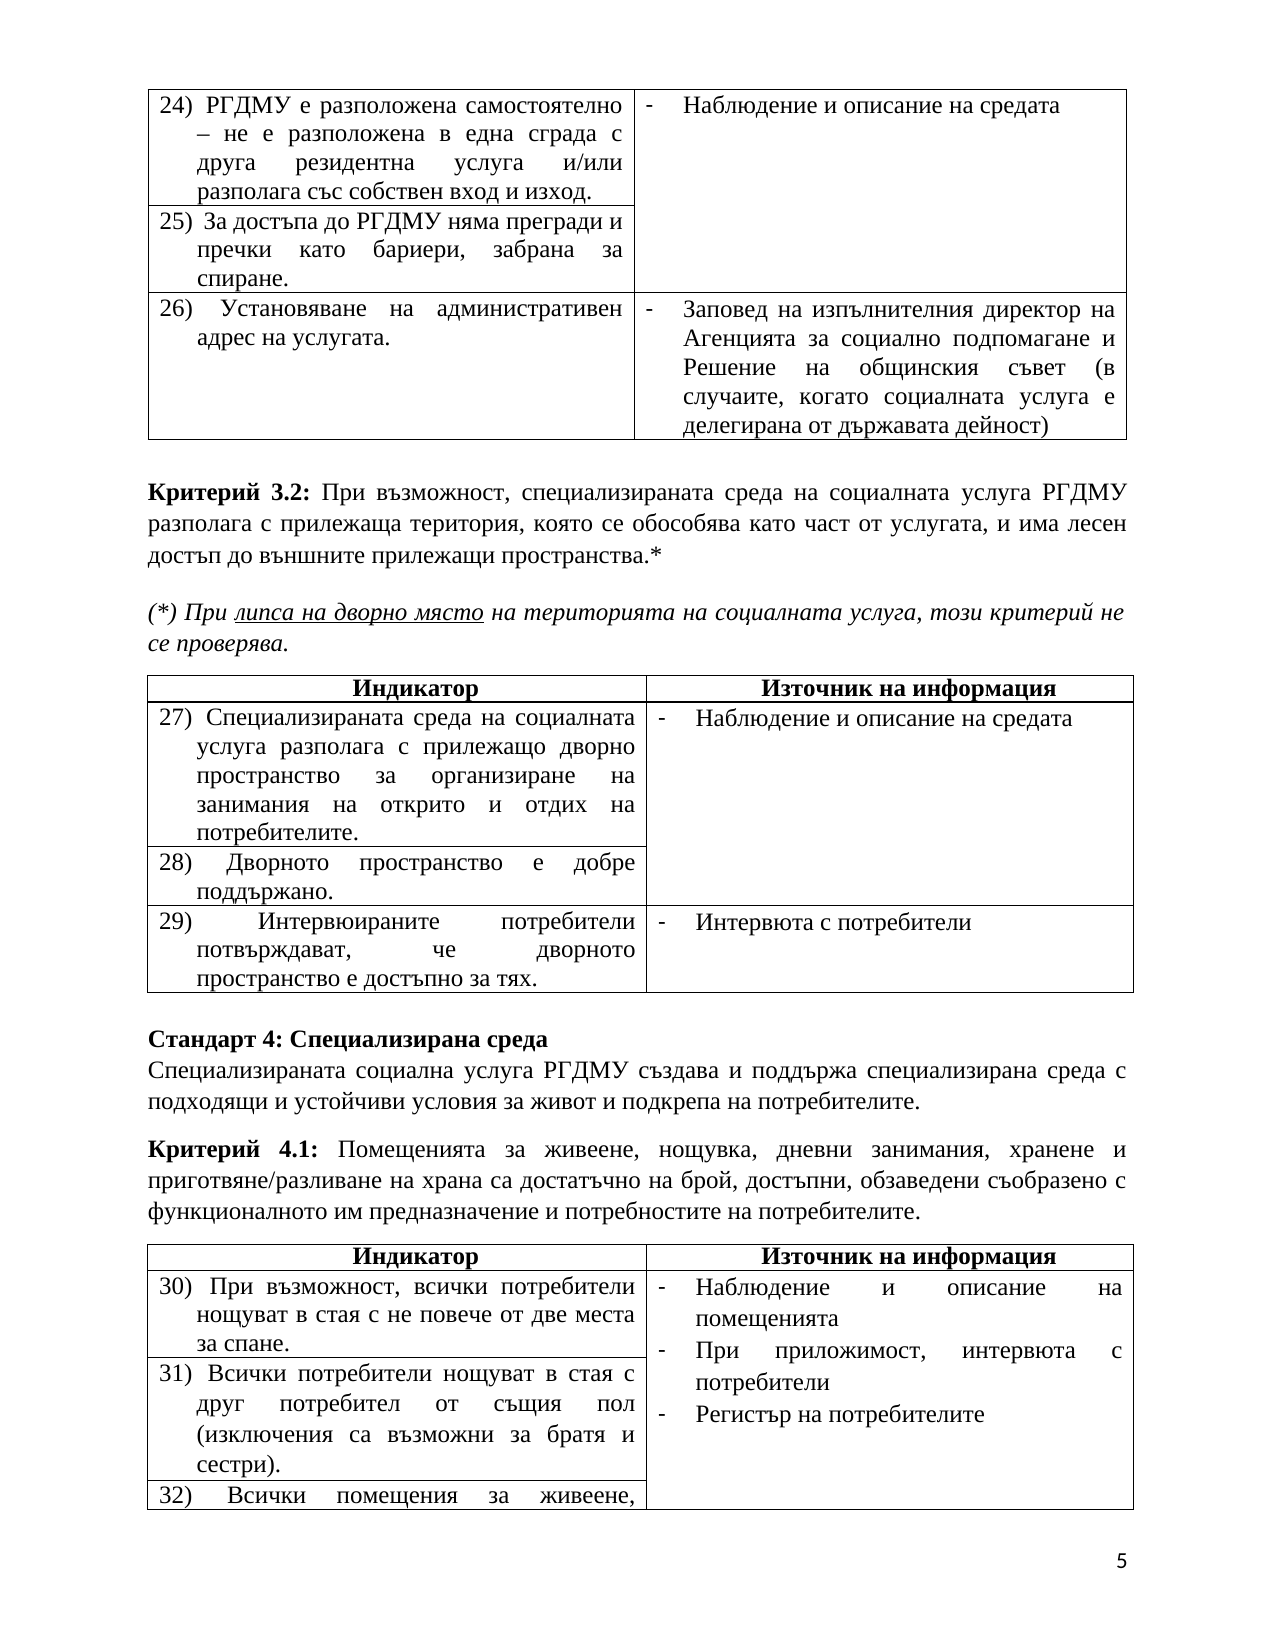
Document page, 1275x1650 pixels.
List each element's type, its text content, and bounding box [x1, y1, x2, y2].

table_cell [148, 1481, 646, 1509]
table_cell Заповед на изпълнителния директор на Агенцията за социално подпомагане и Решение на общинския съвет (в случаите, когато социалната услуга е делегирана от държавата дейност) [635, 293, 1126, 438]
table_cell Интервюираните потребители потвърждават, че дворното пространство е достъпно за тях. [148, 906, 646, 992]
table_header Индикатор [148, 1245, 646, 1270]
text Стандарт 4: Специализирана среда [148, 1024, 1127, 1053]
table_cell За достъпа до РГДМУ няма прегради и пречки като бариери, забрана за спиране. [149, 206, 634, 292]
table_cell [635, 90, 1126, 292]
table_header Индикатор [148, 676, 646, 701]
table_cell Наблюдение и описание на помещенията При приложимост, интервюта с потребители Регистър на потребителите [647, 1271, 1133, 1509]
table_header Източник на информация [647, 676, 1133, 701]
table_cell Всички потребители нощуват в стая с друг потребител от същия пол (изключения са възможни за братя и сестри). [148, 1358, 646, 1479]
text (*) При липса на дворно място на територията на социалната услуга, този критерий не се проверява. [148, 597, 1127, 656]
text Критерий 4.1: Помещенията за живеене, нощувка, дневни занимания, хранене и приготвяне/разливане на храна са достатъчно на брой, достъпни, обзаведени съобразено с функционалното им предназначение и потребностите на потребителите. [148, 1134, 1127, 1225]
table_cell Наблюдение и описание на средата [647, 703, 1133, 905]
table_cell Специализираната среда на социалната услуга разполага с прилежащо дворно пространство за организиране на занимания на открито и отдих на потребителите. [148, 703, 646, 846]
table_cell Установяване на административен адрес на услугата. [149, 293, 634, 438]
text Критерий 3.2: При възможност, специализираната среда на социалната услуга РГДМУ разполага с прилежаща територия, която се обособява като част от услугата, и има лесен достъп до външните прилежащи пространства.* [148, 477, 1127, 569]
table_cell При възможност, всички потребители нощуват в стая с не повече от две места за спане. [148, 1271, 646, 1357]
table_header Източник на информация [647, 1245, 1133, 1270]
table_cell РГДМУ е разположена самостоятелно – не е разположена в една сграда с друга резидентна услуга и/или разполага със собствен вход и изход. [149, 90, 634, 205]
list Специализираната социална услуга РГДМУ създава и поддържа специализирана среда с подходящи и устойчиви условия за живот и подкрепа на потребителите. [148, 1055, 1127, 1115]
table_cell Дворното пространство е добре поддържано. [148, 847, 646, 905]
table_cell Интервюта с потребители [647, 906, 1133, 992]
